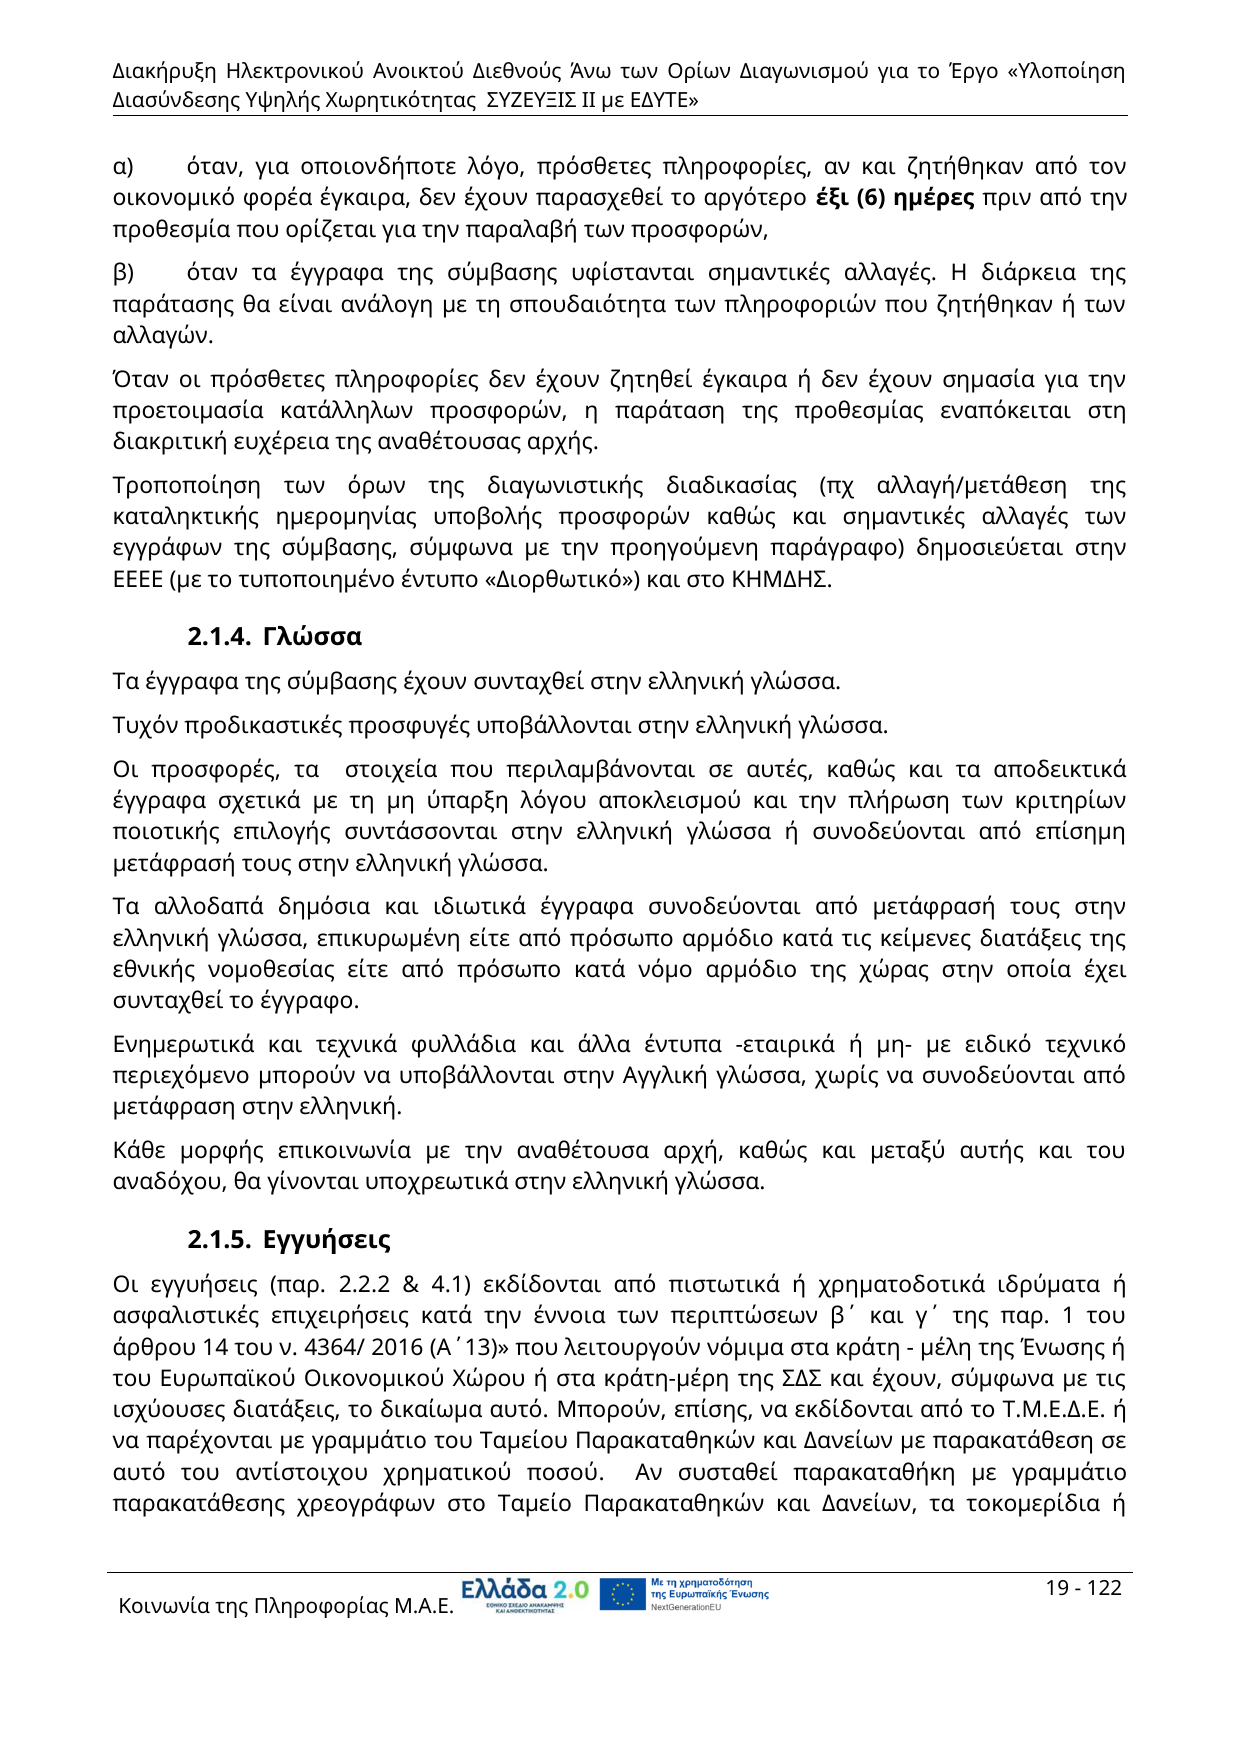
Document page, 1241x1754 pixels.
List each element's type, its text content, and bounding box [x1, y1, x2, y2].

text Κάθε μορφής επικοινωνία με την αναθέτουσα αρχή, καθώς και μεταξύ αυτής και του αναδόχου, θα γίνονται υποχρεωτικά στην ελληνική γλώσσα. [112, 1134, 1128, 1197]
text Τυχόν προδικαστικές προσφυγές υποβάλλονται στην ελληνική γλώσσα. [112, 709, 1128, 740]
subtitle Γλώσσα [187, 619, 1128, 653]
text α) όταν, για οποιονδήποτε λόγο, πρόσθετες πληροφορίες, αν και ζητήθηκαν από τον οικονομικό φορέα έγκαιρα, δεν έχουν παρασχεθεί το αργότερο έξι (6) ημέρες πριν από την προθεσμία που ορίζεται για την παραλαβή των προσφορών, [112, 150, 1128, 244]
text β) όταν τα έγγραφα της σύμβασης υφίστανται σημαντικές αλλαγές. Η διάρκεια της παράτασης θα είναι ανάλογη με τη σπουδαιότητα των πληροφοριών που ζητήθηκαν ή των αλλαγών. [112, 256, 1128, 350]
text Τα αλλοδαπά δημόσια και ιδιωτικά έγγραφα συνοδεύονται από μετάφρασή τους στην ελληνική γλώσσα, επικυρωμένη είτε από πρόσωπο αρμόδιο κατά τις κείμενες διατάξεις της εθνικής νομοθεσίας είτε από πρόσωπο κατά νόμο αρμόδιο της χώρας στην οποία έχει συνταχθεί το έγγραφο. [112, 890, 1128, 1015]
text Ενημερωτικά και τεχνικά φυλλάδια και άλλα έντυπα -εταιρικά ή μη- με ειδικό τεχνικό περιεχόμενο μπορούν να υποβάλλονται στην Αγγλική γλώσσα, χωρίς να συνοδεύονται από μετάφραση στην ελληνική. [112, 1028, 1128, 1122]
text Οι προσφορές, τα στοιχεία που περιλαμβάνονται σε αυτές, καθώς και τα αποδεικτικά έγγραφα σχετικά με τη μη ύπαρξη λόγου αποκλεισμού και την πλήρωση των κριτηρίων ποιοτικής επιλογής συντάσσονται στην ελληνική γλώσσα ή συνοδεύονται από επίσημη μετάφρασή τους στην ελληνική γλώσσα. [112, 753, 1128, 878]
text Όταν οι πρόσθετες πληροφορίες δεν έχουν ζητηθεί έγκαιρα ή δεν έχουν σημασία για την προετοιμασία κατάλληλων προσφορών, η παράταση της προθεσμίας εναπόκειται στη διακριτική ευχέρεια της αναθέτουσας αρχής. [112, 362, 1128, 456]
text Τα έγγραφα της σύμβασης έχουν συνταχθεί στην ελληνική γλώσσα. [112, 665, 1128, 697]
text Τροποποίηση των όρων της διαγωνιστικής διαδικασίας (πχ αλλαγή/μετάθεση της καταληκτικής ημερομηνίας υποβολής προσφορών καθώς και σημαντικές αλλαγές των εγγράφων της σύμβασης, σύμφωνα με την προηγούμενη παράγραφο) δημοσιεύεται στην ΕΕΕΕ (με το τυποποιημένο έντυπο «Διορθωτικό») και στο ΚΗΜΔΗΣ. [112, 469, 1128, 594]
subtitle Εγγυήσεις [187, 1222, 1128, 1256]
picture [460, 1573, 774, 1614]
